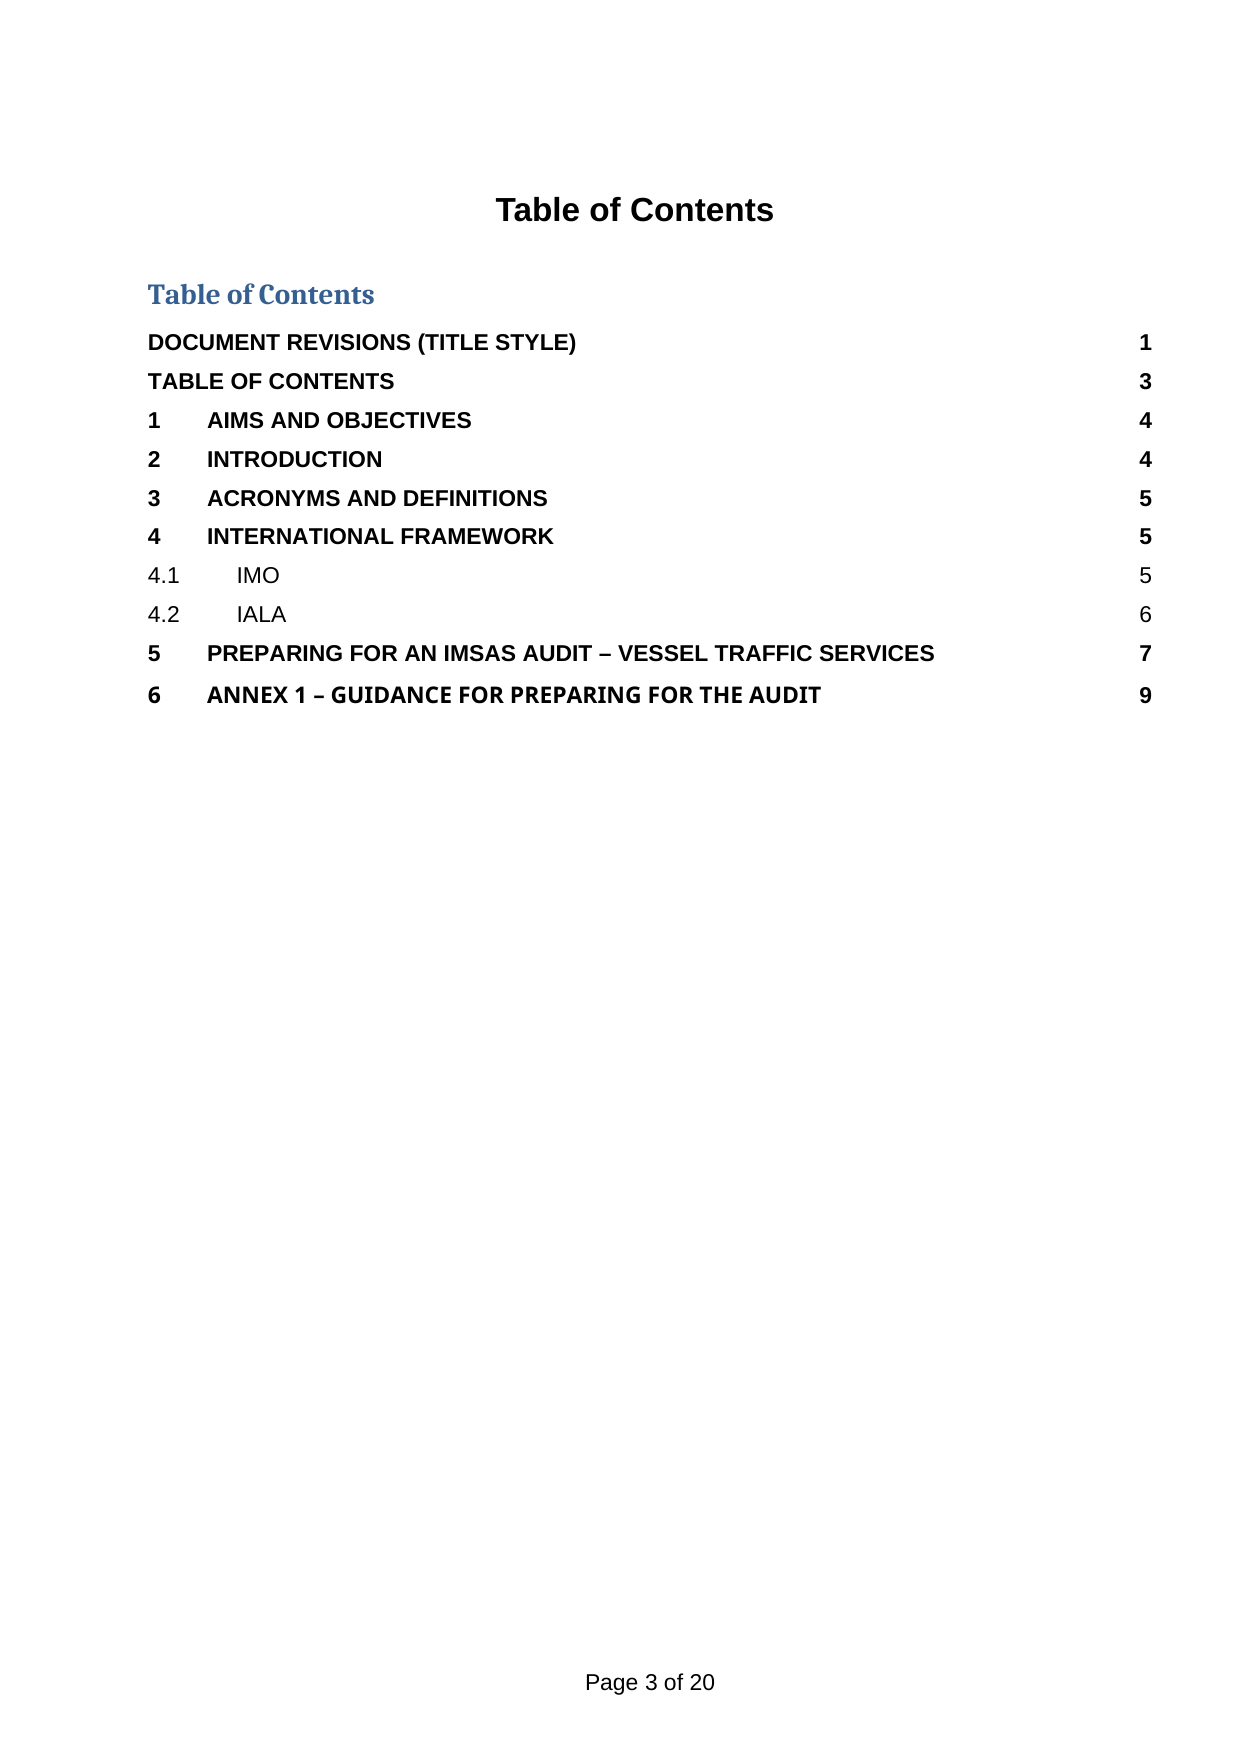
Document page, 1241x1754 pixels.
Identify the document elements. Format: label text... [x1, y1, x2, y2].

title Table of Contents [148, 189, 1122, 228]
